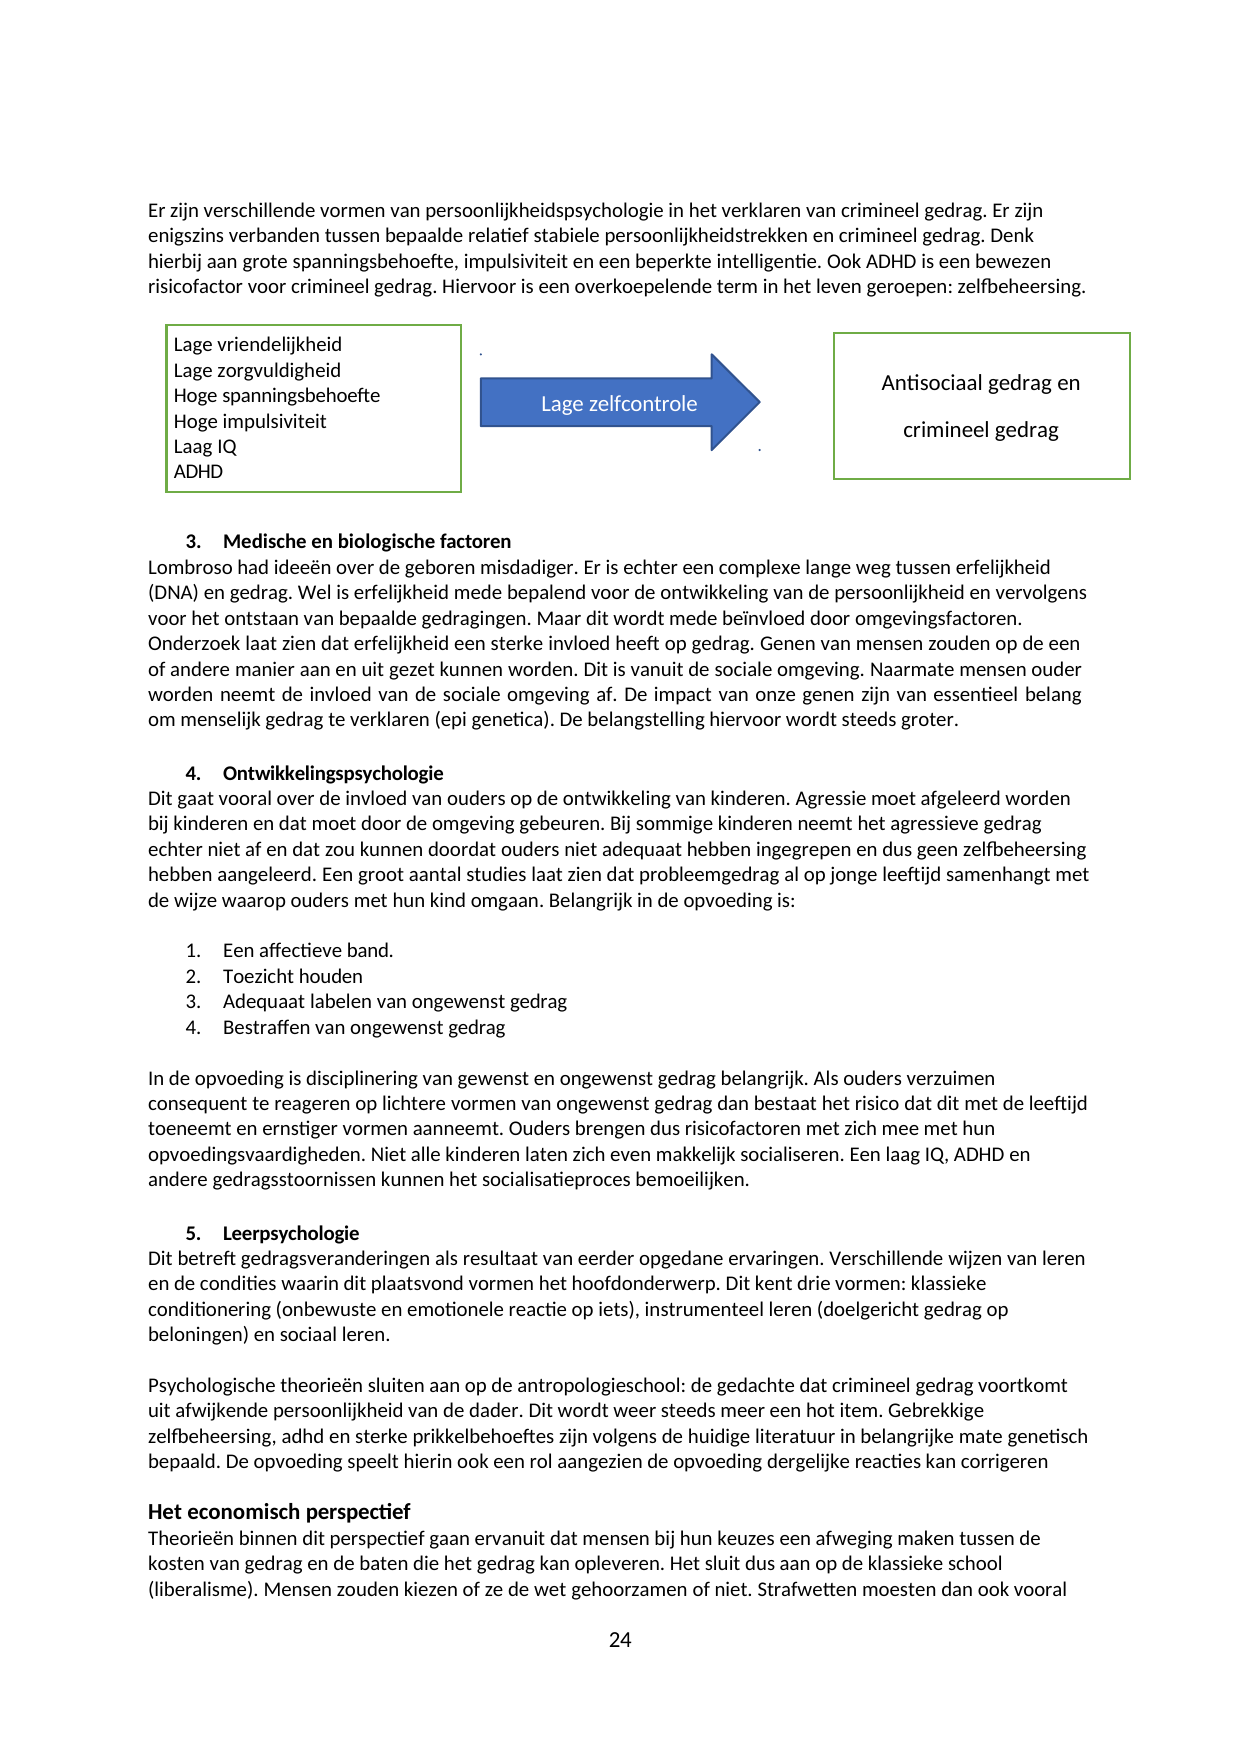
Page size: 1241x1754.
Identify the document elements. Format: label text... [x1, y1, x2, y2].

text Dit betreft gedragsveranderingen als resultaat van eerder opgedane ervaringen. Verschillende wijzen van leren en de condities waarin dit plaatsvond vormen het hoofdonderwerp. Dit kent drie vormen: klassieke conditionering (onbewuste en emotionele reactie op iets), instrumenteel leren (doelgericht gedrag op beloningen) en sociaal leren. [148, 1245, 1089, 1347]
subtitle Medische en biologische factoren [185, 529, 1240, 554]
text Dit gaat vooral over de invloed van ouders op de ontwikkeling van kinderen. Agressie moet afgeleerd worden bij kinderen en dat moet door de omgeving gebeuren. Bij sommige kinderen neemt het agressieve gedrag echter niet af en dat zou kunnen doordat ouders niet adequaat hebben ingegrepen en dus geen zelfbeheersing hebben aangeleerd. Een groot aantal studies laat zien dat probleemgedrag al op jonge leeftijd samenhangt met de wijze waarop ouders met hun kind omgaan. Belangrijk in de opvoeding is: [148, 785, 1089, 912]
text Psychologische theorieën sluiten aan op de antropologieschool: de gedachte dat crimineel gedrag voortkomt uit afwijkende persoonlijkheid van de dader. Dit wordt weer steeds meer een hot item. Gebrekkige zelfbeheersing, adhd en sterke prikkelbehoeftes zijn volgens de huidige literatuur in belangrijke mate genetisch bepaald. De opvoeding speelt hierin ook een rol aangezien de opvoeding dergelijke reacties kan corrigeren [148, 1372, 1089, 1474]
text Lombroso had ideeën over de geboren misdadiger. Er is echter een complexe lange weg tussen erfelijkheid (DNA) en gedrag. Wel is erfelijkheid mede bepalend voor de ontwikkeling van de persoonlijkheid en vervolgens voor het ontstaan van bepaalde gedragingen. Maar dit wordt mede beïnvloed door omgevingsfactoren. [148, 554, 1089, 630]
text Theorieën binnen dit perspectief gaan ervanuit dat mensen bij hun keuzes een afweging maken tussen de kosten van gedrag en de baten die het gedrag kan opleveren. Het sluit dus aan op de klassieke school (liberalisme). Mensen zouden kiezen of ze de wet gehoorzamen of niet. Strafwetten moesten dan ook vooral [148, 1525, 1089, 1601]
text In de opvoeding is disciplinering van gewenst en ongewenst gedrag belangrijk. Als ouders verzuimen consequent te reageren op lichtere vormen van ongewenst gedrag dan bestaat het risico dat dit met de leeftijd toeneemt en ernstiger vormen aanneemt. Ouders brengen dus risicofactoren met zich mee met hun opvoedingsvaardigheden. Niet alle kinderen laten zich even makkelijk socialiseren. Een laag IQ, ADHD en andere gedragsstoornissen kunnen het socialisatieproces bemoeilijken. [148, 1065, 1088, 1192]
text Er zijn verschillende vormen van persoonlijkheidspsychologie in het verklaren van crimineel gedrag. Er zijn enigszins verbanden tussen bepaalde relatief stabiele persoonlijkheidstrekken en crimineel gedrag. Denk hierbij aan grote spanningsbehoefte, impulsiviteit en een beperkte intelligentie. Ook ADHD is een bewezen risicofactor voor crimineel gedrag. Hiervoor is een overkoepelende term in het leven geroepen: zelfbeheersing. [148, 197, 1091, 299]
list Toezicht houden [185, 963, 1240, 988]
list Een affectieve band. [185, 938, 1240, 963]
text Onderzoek laat zien dat erfelijkheid een sterke invloed heeft op gedrag. Genen van mensen zouden op de een of andere manier aan en uit gezet kunnen worden. Dit is vanuit de sociale omgeving. Naarmate mensen ouder worden neemt de invloed van de sociale omgeving af. De impact van onze genen zijn van essentieel belang om menselijk gedrag te verklaren (epi genetica). De belangstelling hiervoor wordt steeds groter. [148, 630, 1083, 732]
list Adequaat labelen van ongewenst gedrag [185, 988, 1240, 1014]
subtitle Het economisch perspectief [148, 1497, 1240, 1525]
list Bestraffen van ongewenst gedrag [185, 1014, 1240, 1039]
subtitle Leerpsychologie [185, 1220, 1240, 1245]
subtitle Ontwikkelingspsychologie [185, 760, 1240, 785]
